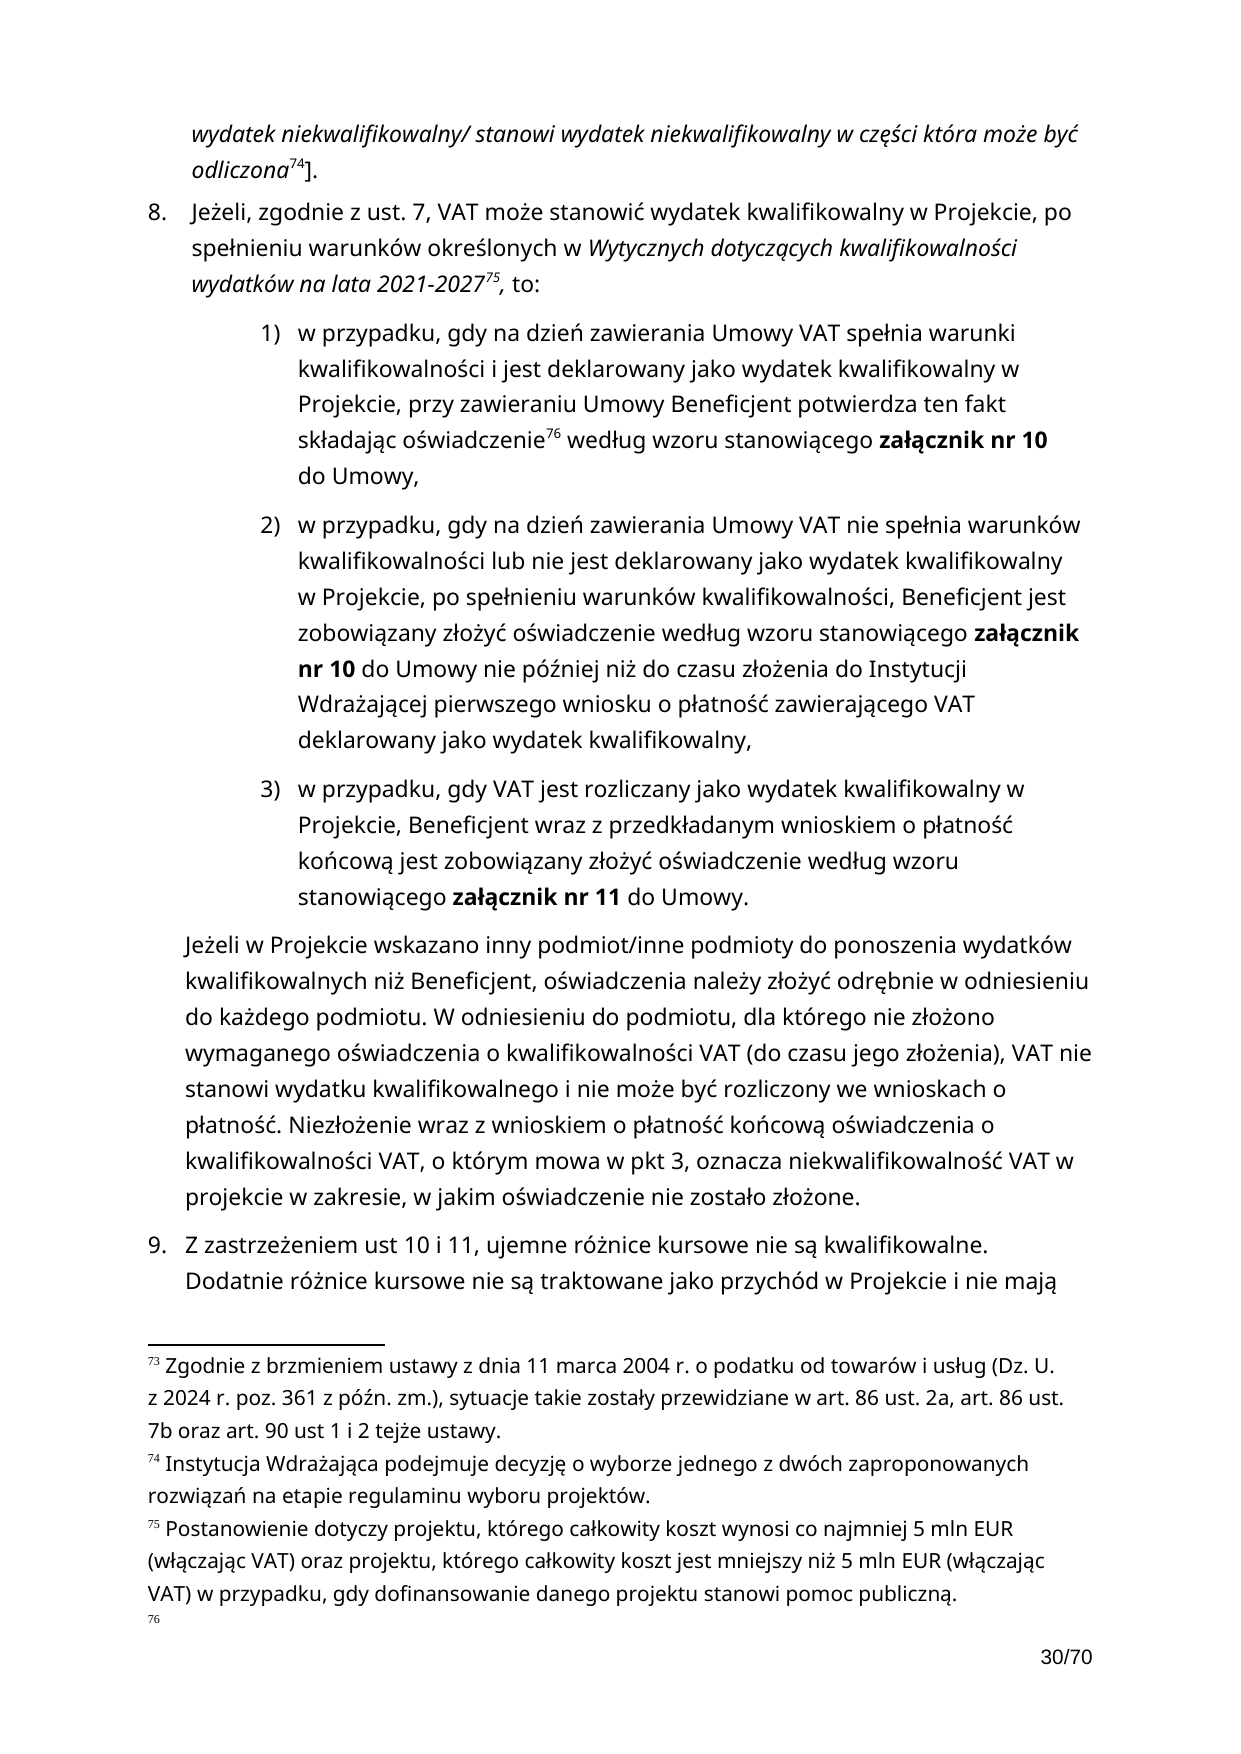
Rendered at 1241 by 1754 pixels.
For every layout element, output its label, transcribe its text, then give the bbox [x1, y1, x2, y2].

list Jeżeli, zgodnie z ust. 7, VAT może stanowić wydatek kwalifikowalny w Projekcie, po spełnieniu warunków określonych w Wytycznych dotyczących kwalifikowalności wydatków na lata 2021-2027, to: [148, 196, 1092, 299]
text Jeżeli w Projekcie wskazano inny podmiot/inne podmioty do ponoszenia wydatków kwalifikowalnych niż Beneficjent, oświadczenia należy złożyć odrębnie w odniesieniu do każdego podmiotu. W odniesieniu do podmiotu, dla którego nie złożono wymaganego oświadczenia o kwalifikowalności VAT (do czasu jego złożenia), VAT nie stanowi wydatku kwalifikowalnego i nie może być rozliczony we wnioskach o płatność. Niezłożenie wraz z wnioskiem o płatność końcową oświadczenia o kwalifikowalności VAT, o którym mowa w pkt 3, oznacza niekwalifikowalność VAT w projekcie w zakresie, w jakim oświadczenie nie zostało złożone. [185, 929, 1092, 1212]
list w przypadku, gdy na dzień zawierania Umowy VAT spełnia warunki kwalifikowalności i jest deklarowany jako wydatek kwalifikowalny w Projekcie, przy zawieraniu Umowy Beneficjent potwierdza ten fakt składając oświadczenie według wzoru stanowiącego załącznik nr 10 do Umowy, [260, 317, 1092, 492]
list w przypadku, gdy VAT jest rozliczany jako wydatek kwalifikowalny w Projekcie, Beneficjent wraz z przedkładanym wnioskiem o płatność końcową jest zobowiązany złożyć oświadczenie według wzoru stanowiącego załącznik nr 11 do Umowy. [260, 773, 1092, 912]
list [148, 1229, 1092, 1296]
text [191, 118, 1092, 185]
list w przypadku, gdy na dzień zawierania Umowy VAT nie spełnia warunków kwalifikowalności lub nie jest deklarowany jako wydatek kwalifikowalny w Projekcie, po spełnieniu warunków kwalifikowalności, Beneficjent jest zobowiązany złożyć oświadczenie według wzoru stanowiącego załącznik nr 10 do Umowy nie później niż do czasu złożenia do Instytucji Wdrażającej pierwszego wniosku o płatność zawierającego VAT deklarowany jako wydatek kwalifikowalny, [260, 509, 1092, 756]
